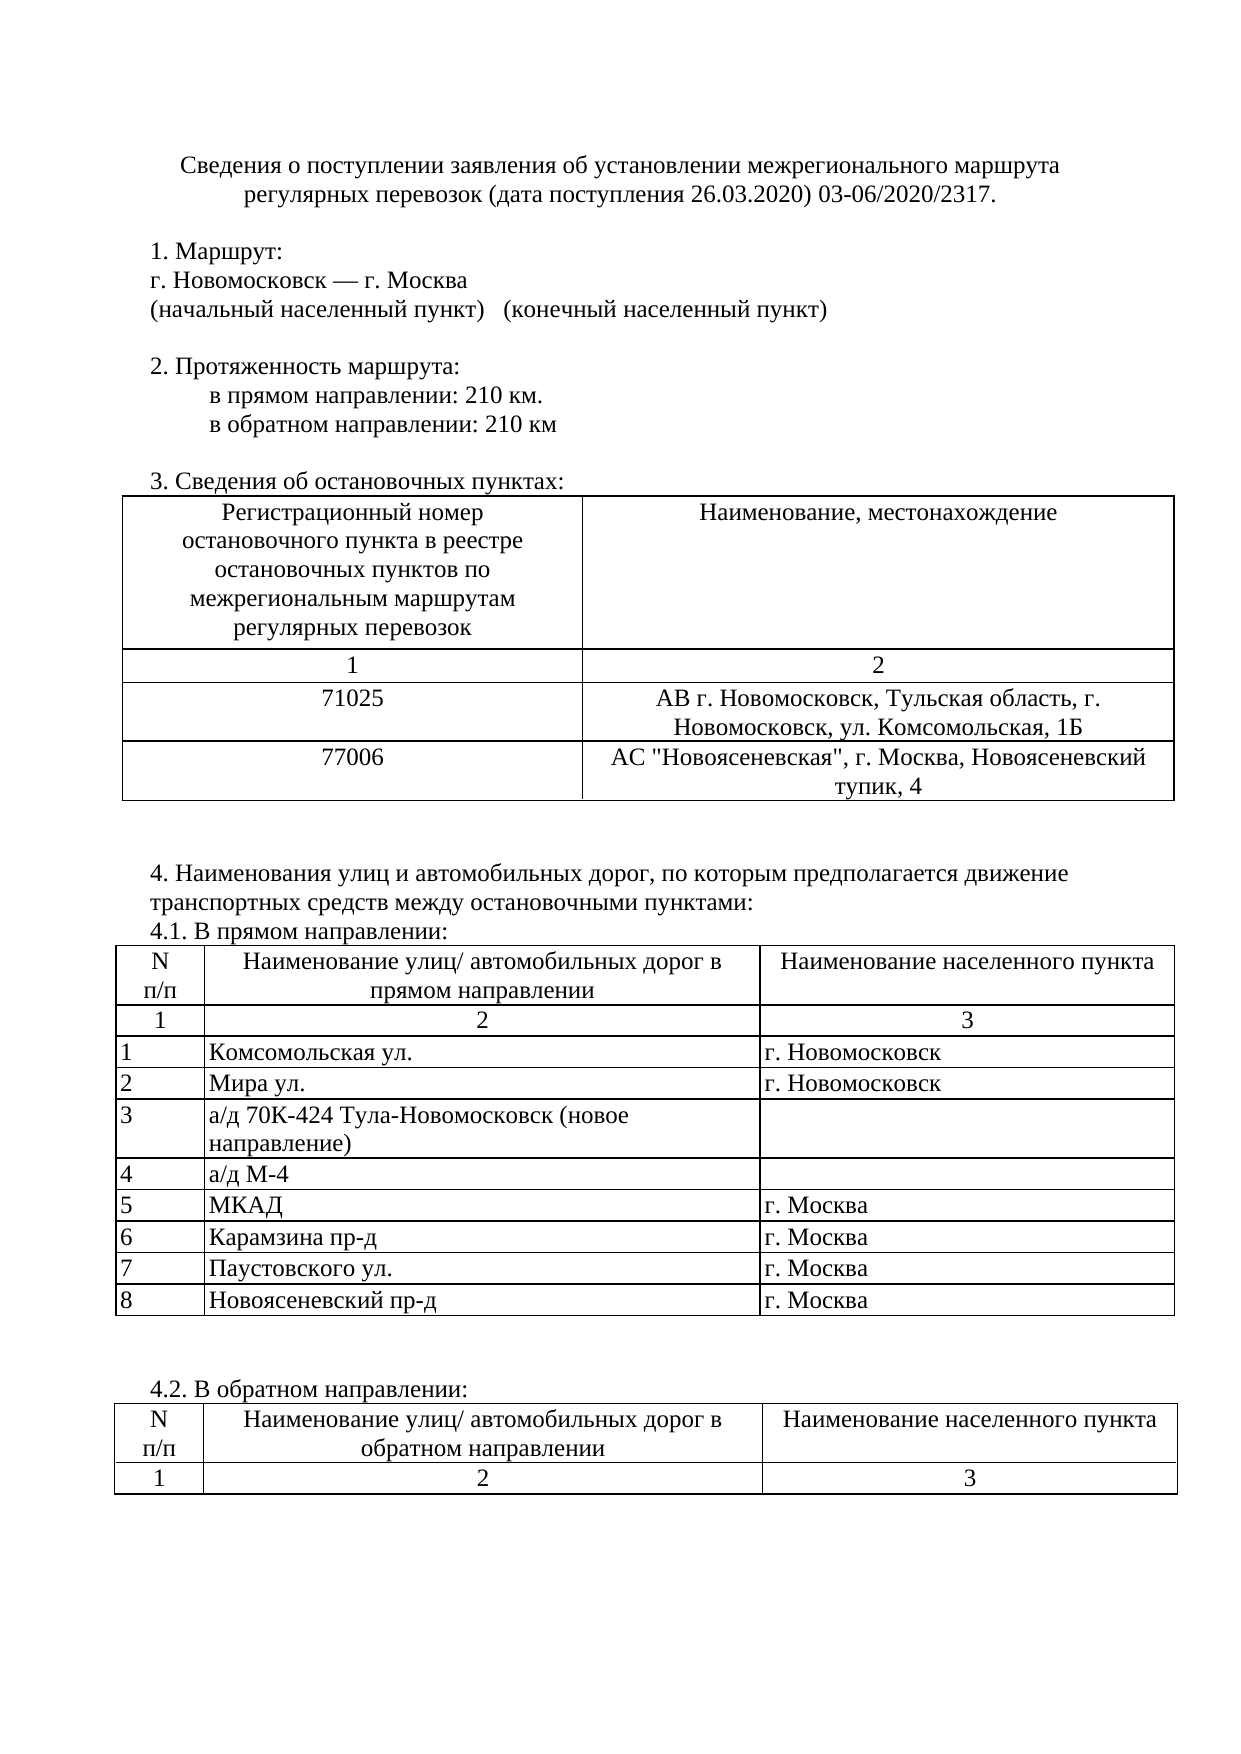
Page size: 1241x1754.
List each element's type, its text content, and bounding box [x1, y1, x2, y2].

table_cell 8 [117, 1285, 204, 1314]
text (начальный населенный пункт) (конечный населенный пункт) [150, 294, 1090, 322]
text 2. Протяженность маршрута: [150, 351, 1090, 380]
table_cell 6 [117, 1222, 204, 1252]
table_cell АС "Новоясеневская", г. Москва, Новоясеневский тупик, 4 [583, 742, 1173, 799]
text г. Новомосковск — г. Москва [150, 265, 1090, 294]
table_header N п/п [117, 946, 204, 1004]
table_cell 3 [763, 1461, 1177, 1493]
text Сведения о поступлении заявления об установлении межрегионального маршрута регулярных перевозок (дата поступления 26.03.2020) 03-06/2020/2317. [150, 150, 1090, 207]
table_header N п/п [115, 1404, 203, 1461]
text в обратном направлении: 210 км [150, 409, 1090, 437]
table_cell [761, 1159, 1174, 1189]
table_cell 4 [117, 1159, 204, 1189]
table_cell г. Москва [761, 1285, 1174, 1314]
table_cell 2 [205, 1006, 759, 1035]
table_cell г. Москва [761, 1253, 1174, 1283]
table_cell г. Москва [761, 1190, 1174, 1220]
table_cell а/д М-4 [205, 1159, 759, 1189]
text 4.2. В обратном направлении: [150, 1374, 1090, 1402]
table_cell [761, 1100, 1174, 1157]
table_cell 1 [117, 1006, 204, 1035]
table_cell 3 [761, 1006, 1174, 1035]
table_cell 3 [117, 1100, 204, 1157]
text 3. Сведения об остановочных пунктах: [150, 466, 1090, 495]
table_header Регистрационный номер остановочного пункта в реестре остановочных пунктов по межрегиональным маршрутам регулярных перевозок [123, 497, 582, 648]
text 1. Маршрут: [150, 236, 1090, 265]
table_cell 2 [204, 1463, 762, 1493]
table_cell 71025 [123, 683, 582, 740]
text 4.1. В прямом направлении: [150, 916, 1090, 945]
table_header Наименование, местонахождение [583, 497, 1173, 648]
table_cell Мира ул. [205, 1068, 759, 1098]
table_cell Карамзина пр-д [205, 1222, 759, 1252]
table_cell 1 [123, 650, 582, 681]
table_cell 1 [117, 1037, 204, 1067]
table_cell г. Москва [761, 1222, 1174, 1252]
table_cell 2 [117, 1068, 204, 1098]
table_cell Паустовского ул. [205, 1253, 759, 1283]
table_header Наименование населенного пункта [761, 946, 1174, 1004]
table_cell 7 [117, 1253, 204, 1283]
table_header Наименование улиц/ автомобильных дорог в прямом направлении [205, 946, 759, 1004]
table_cell 77006 [123, 742, 582, 799]
table_cell АВ г. Новомосковск, Тульская область, г. Новомосковск, ул. Комсомольская, 1Б [583, 683, 1173, 740]
table_cell 2 [583, 650, 1173, 681]
table_cell Новоясеневский пр-д [205, 1285, 759, 1314]
table_header Наименование населенного пункта [763, 1404, 1177, 1461]
table_cell а/д 70К-424 Тула-Новомосковск (новое направление) [205, 1100, 759, 1157]
table_cell 1 [115, 1463, 203, 1493]
table_cell МКАД [205, 1190, 759, 1220]
table_cell Комсомольская ул. [205, 1037, 759, 1067]
text 4. Наименования улиц и автомобильных дорог, по которым предполагается движение транспортных средств между остановочными пунктами: [150, 858, 1090, 916]
text в прямом направлении: 210 км. [150, 380, 1090, 409]
table_header Наименование улиц/ автомобильных дорог в обратном направлении [204, 1404, 762, 1461]
table_cell г. Новомосковск [761, 1037, 1174, 1067]
table_cell г. Новомосковск [761, 1068, 1174, 1098]
table_cell 5 [117, 1190, 204, 1220]
